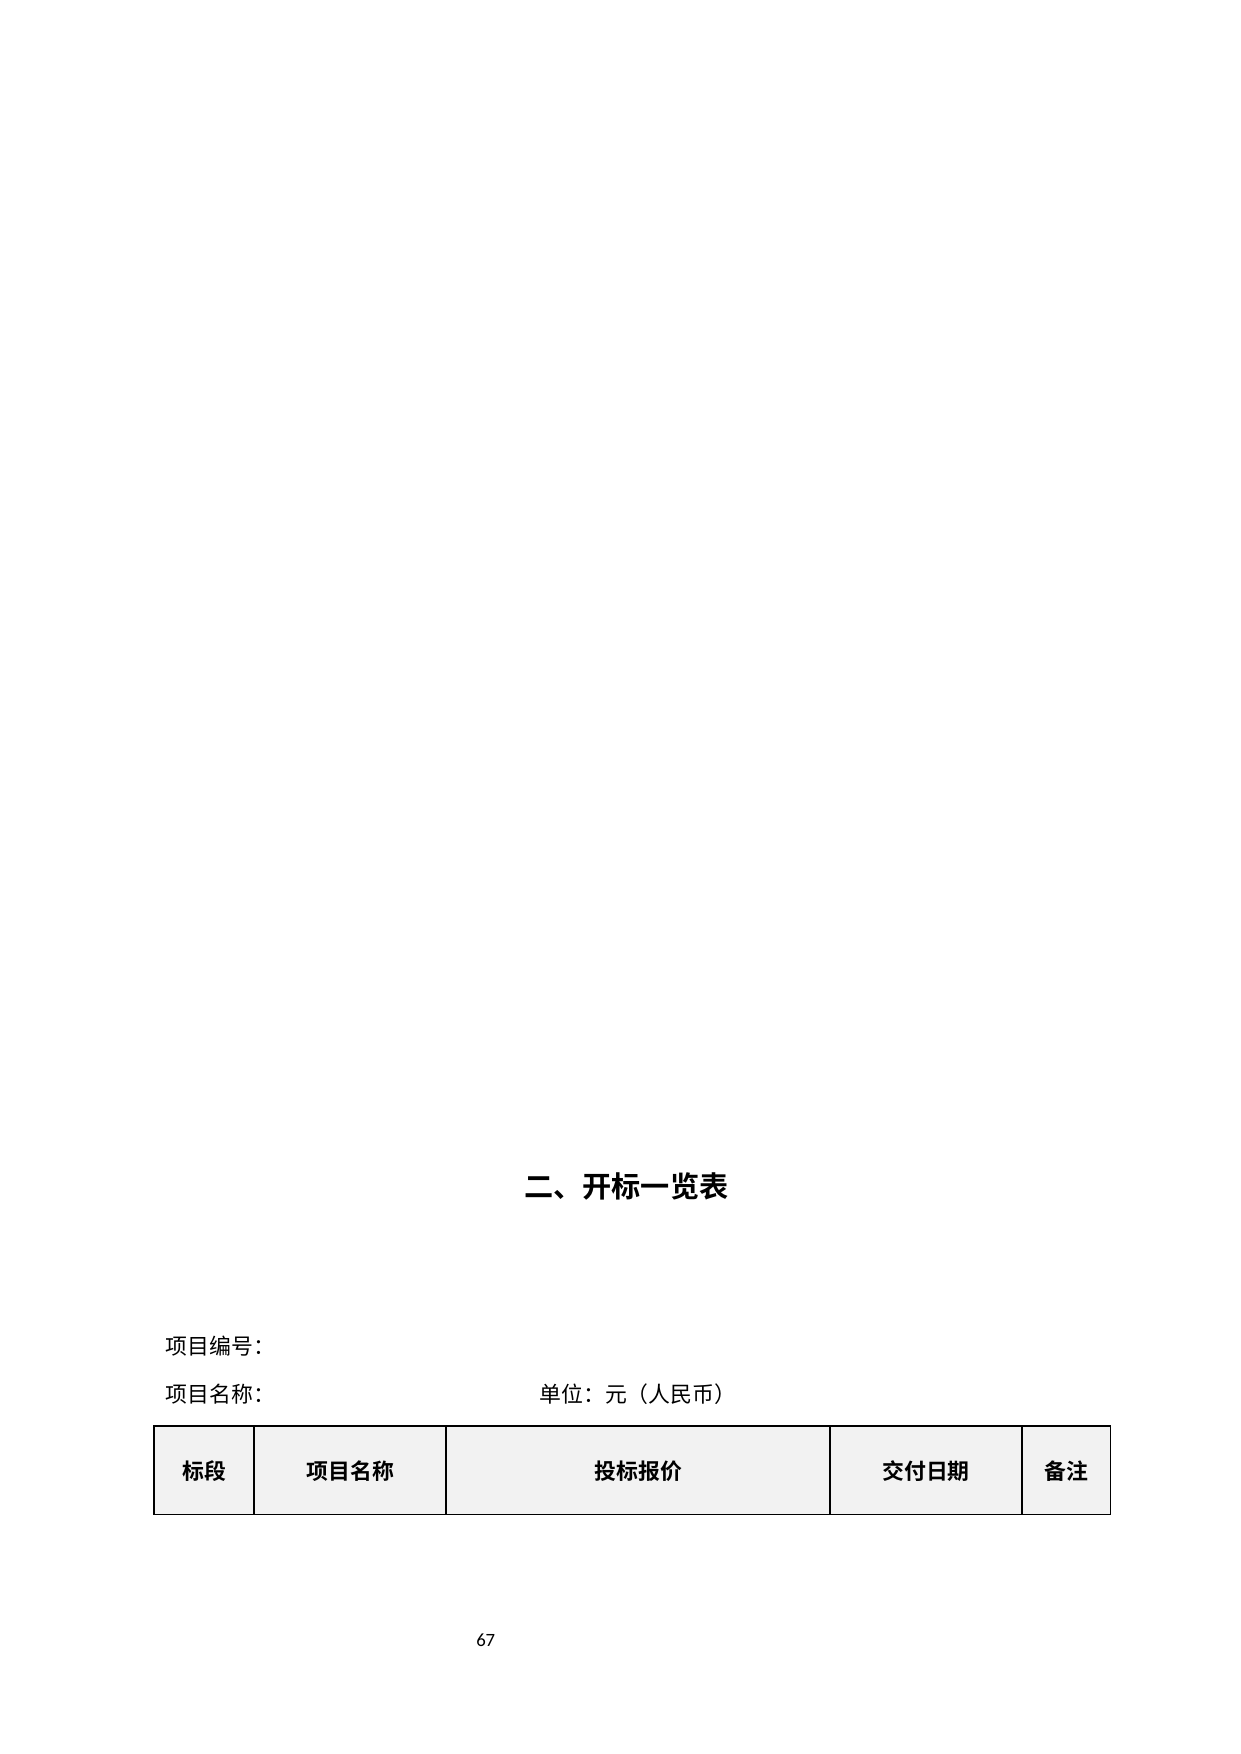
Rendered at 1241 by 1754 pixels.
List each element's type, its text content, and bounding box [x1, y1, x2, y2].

text 项目编号： [165, 1328, 1087, 1361]
table_header 标段 [155, 1427, 253, 1514]
text 二、开标一览表 [165, 1152, 1087, 1217]
table_header 备注 [1023, 1427, 1110, 1514]
table_header 投标报价 [447, 1427, 829, 1514]
table_header 交付日期 [831, 1427, 1021, 1514]
table_header 项目名称 [255, 1427, 445, 1514]
text 项目名称： 单位：元（人民币） [165, 1377, 1087, 1409]
